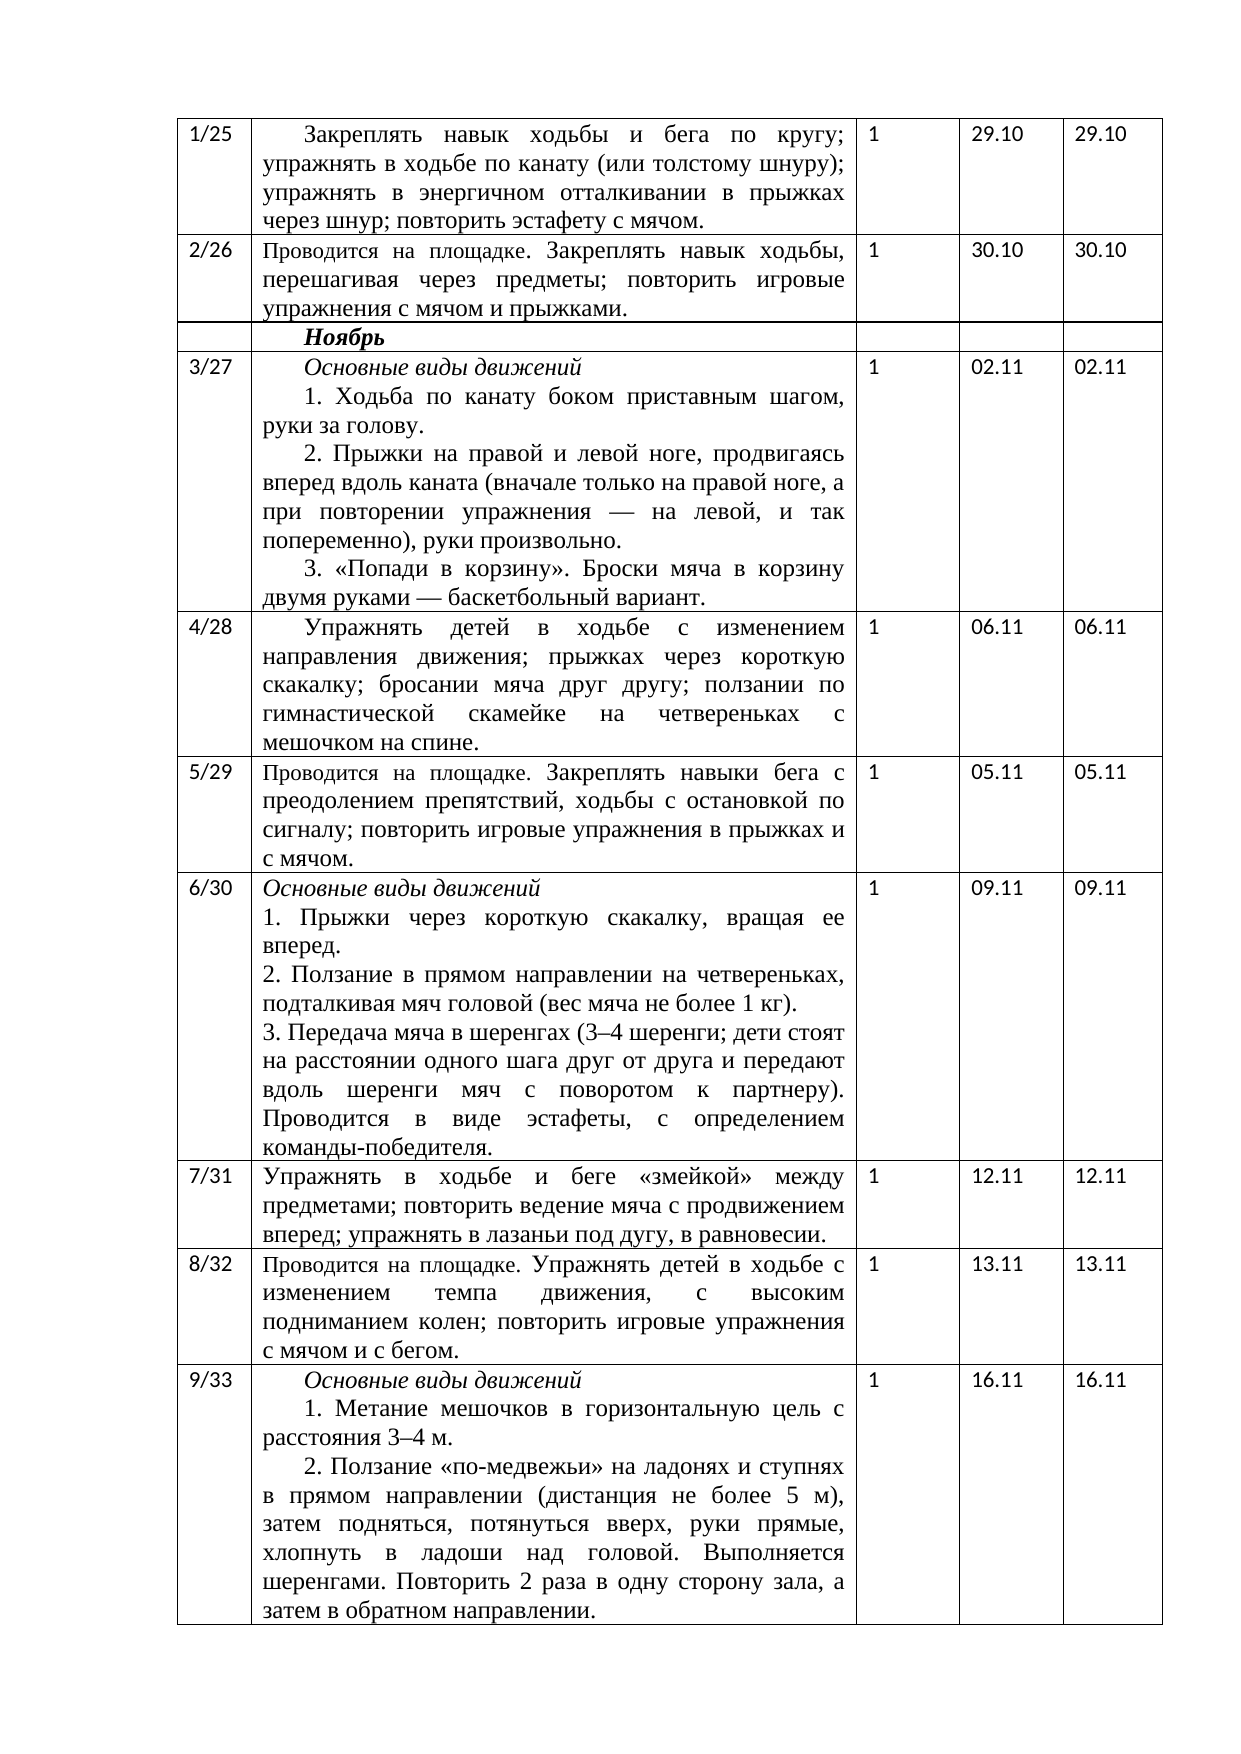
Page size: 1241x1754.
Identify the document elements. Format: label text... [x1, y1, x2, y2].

table_cell 1 [857, 873, 959, 1160]
table_cell [857, 323, 959, 351]
table_cell 1 [857, 757, 959, 872]
table_cell 05.11 [1064, 757, 1162, 872]
table_cell 06.11 [1064, 612, 1162, 756]
table_cell Ноябрь [252, 323, 856, 351]
table_cell 4/28 [178, 612, 251, 756]
table_cell 1 [857, 352, 959, 611]
table_cell 09.11 [960, 873, 1063, 1160]
table_cell Упражнять детей в ходьбе с изменением направления движения; прыжках через короткую скакалку; бросании мяча друг другу; ползании по гимнастической скамейке на четвереньках с мешочком на спине. [252, 612, 856, 756]
table_cell 09.11 [1064, 873, 1162, 1160]
table_cell 7/31 [178, 1161, 251, 1248]
table_cell [960, 323, 1063, 351]
table_cell 1 [857, 119, 959, 234]
table_cell 2/26 [178, 235, 251, 321]
table_cell 13.11 [1064, 1249, 1162, 1364]
table_cell 16.11 [960, 1365, 1063, 1623]
table_cell 1 [857, 612, 959, 756]
table_cell 06.11 [960, 612, 1063, 756]
table_cell Упражнять в ходьбе и беге «змейкой» между предметами; повторить ведение мяча с продвижением вперед; упражнять в лазаньи под дугу, в равновесии. [252, 1161, 856, 1248]
table_cell 30.10 [960, 235, 1063, 321]
table_cell Закреплять навык ходьбы и бега по кругу; упражнять в ходьбе по канату (или толстому шнуру); упражнять в энергичном отталкивании в прыжках через шнур; повторить эстафету с мячом. [252, 119, 856, 234]
table_cell 8/32 [178, 1249, 251, 1364]
table_cell 05.11 [960, 757, 1063, 872]
table_cell 5/29 [178, 757, 251, 872]
table_cell [178, 323, 251, 351]
table_cell Проводится на площадке. Упражнять детей в ходьбе с изменением темпа движения, с высоким подниманием колен; повторить игровые упражнения с мячом и с бегом. [252, 1249, 856, 1364]
table_cell [1064, 323, 1162, 351]
table_cell 12.11 [960, 1161, 1063, 1248]
table_cell 02.11 [960, 352, 1063, 611]
table_cell Проводится на площадке. Закреплять навыки бега с преодолением препятствий, ходьбы с остановкой по сигналу; повторить игровые упражнения в прыжках и с мячом. [252, 757, 856, 872]
table_cell 02.11 [1064, 352, 1162, 611]
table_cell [252, 1365, 856, 1623]
table_cell 29.10 [960, 119, 1063, 234]
table_cell 1 [857, 1161, 959, 1248]
table_cell 1 [857, 1249, 959, 1364]
table_cell 3/27 [178, 352, 251, 611]
table_cell Проводится на площадке. Закреплять навык ходьбы, перешагивая через предметы; повторить игровые упражнения с мячом и прыжками. [252, 235, 856, 321]
table_cell 13.11 [960, 1249, 1063, 1364]
table_cell 16.11 [1064, 1365, 1162, 1623]
table_cell 12.11 [1064, 1161, 1162, 1248]
table_cell 6/30 [178, 873, 251, 1160]
table_cell Основные виды движений 1. Прыжки через короткую скакалку, вращая ее вперед. 2. Ползание в прямом направлении на четвереньках, подталкивая мяч головой (вес мяча не более 1 кг). 3. Передача мяча в шеренгах (3–4 шеренги; дети стоят на расстоянии одного шага друг от друга и передают вдоль шеренги мяч с поворотом к партнеру). Проводится в виде эстафеты, с определением команды-победителя. [252, 873, 856, 1160]
table_cell 1 [857, 1365, 959, 1623]
table_cell 9/33 [178, 1365, 251, 1623]
table_cell 1 [857, 235, 959, 321]
table_cell 30.10 [1064, 235, 1162, 321]
table_cell Основные виды движений 1. Ходьба по канату боком приставным шагом, руки за голову. 2. Прыжки на правой и левой ноге, продвигаясь вперед вдоль каната (вначале только на правой ноге, а при повторении упражнения — на левой, и так попеременно), руки произвольно. 3. «Попади в корзину». Броски мяча в корзину двумя руками — баскетбольный вариант. [252, 352, 856, 611]
table_cell 29.10 [1064, 119, 1162, 234]
table_cell 1/25 [178, 119, 251, 234]
